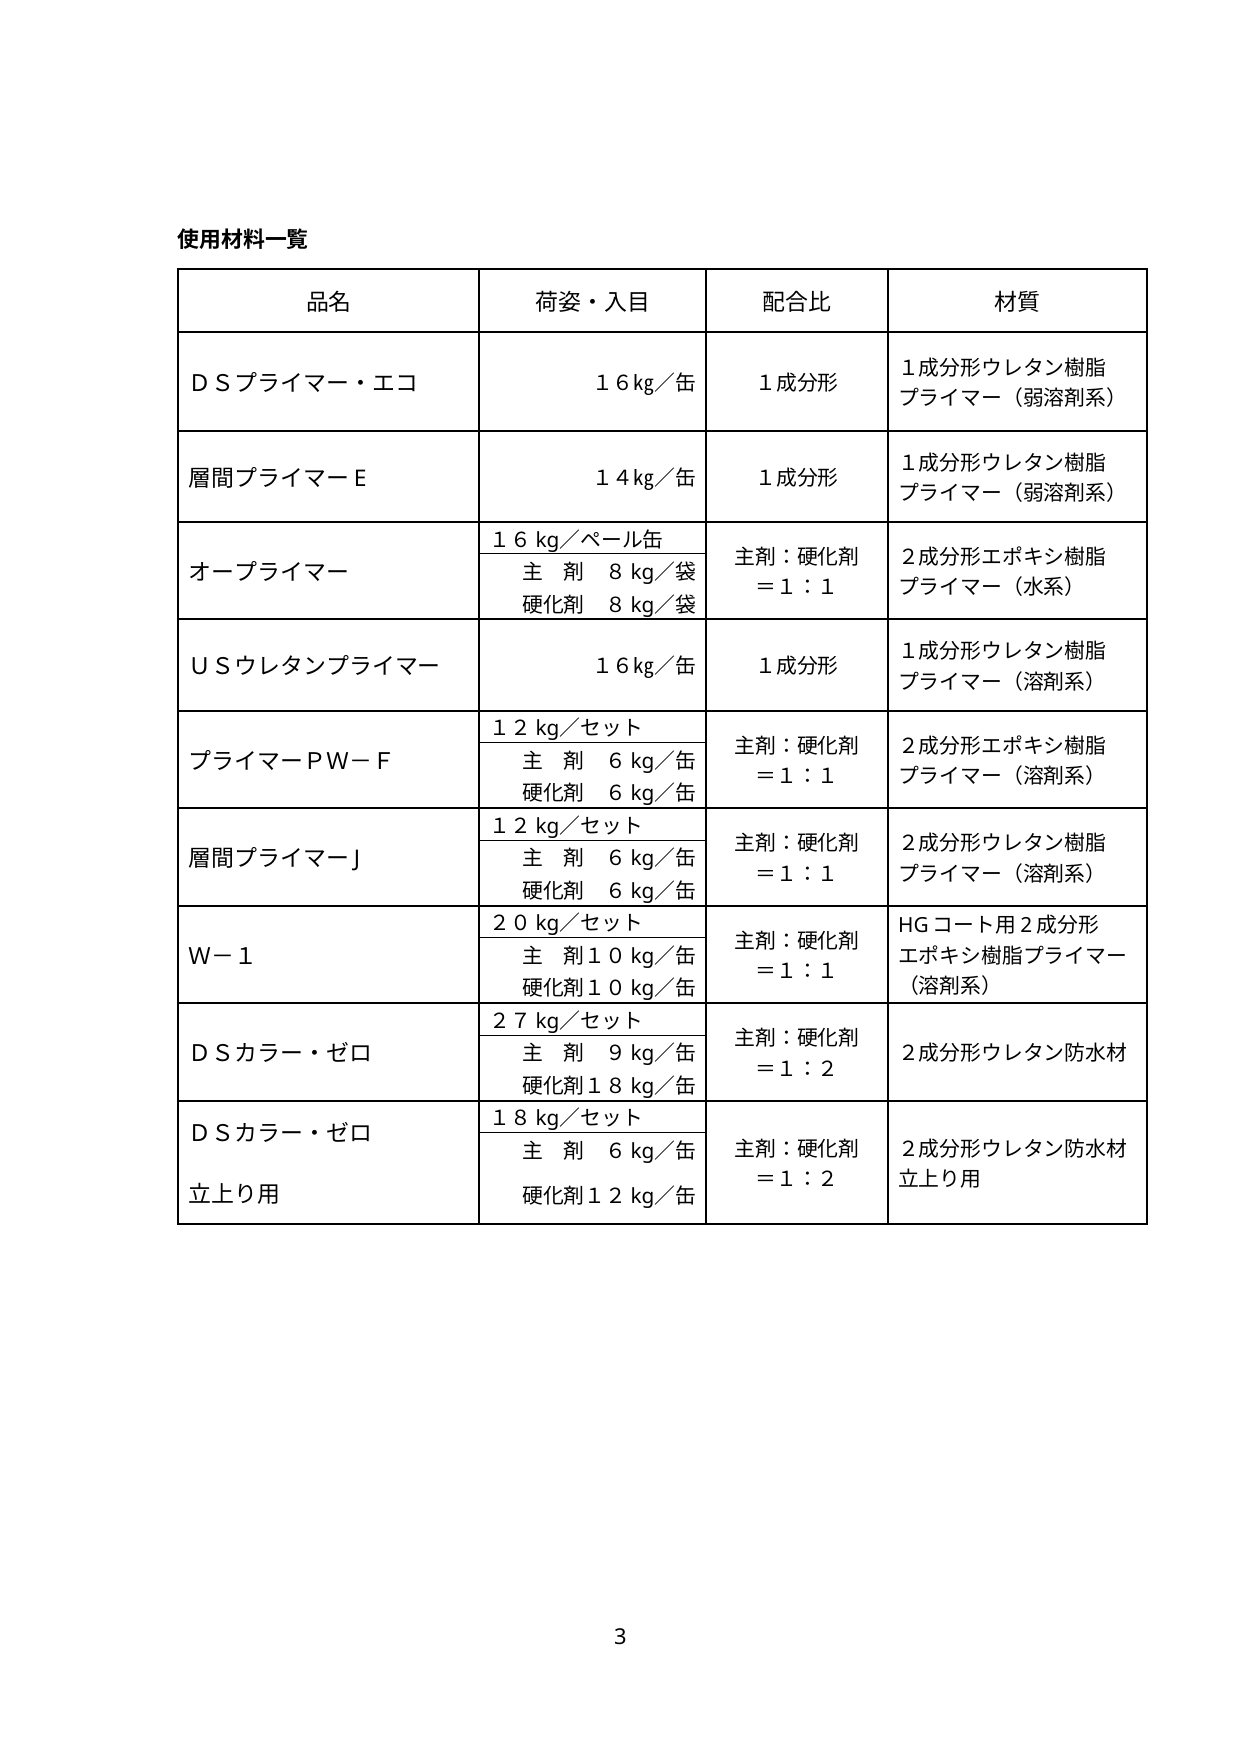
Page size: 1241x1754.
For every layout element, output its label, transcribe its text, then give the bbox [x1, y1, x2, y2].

table_cell ２０kg／セット [480, 907, 705, 937]
table_cell ＤＳカラー・ゼロ 立上り用 [179, 1102, 478, 1223]
table_cell Ｗ－１ [179, 907, 478, 1002]
table_cell １成分形 [707, 333, 887, 429]
table_cell HGコート用2成分形 エポキシ樹脂プライマー（溶剤系） [889, 907, 1146, 1002]
table_header 荷姿・入目 [480, 270, 705, 331]
table_header 配合比 [707, 270, 887, 331]
table_cell ＤＳプライマー・エコ [179, 333, 478, 429]
table_cell 硬化剤１８kg／缶 [480, 1067, 705, 1099]
table_cell 硬化剤 ６kg／缶 [480, 775, 705, 807]
table_cell オープライマー [179, 523, 478, 618]
table_cell ＵＳウレタンプライマー [179, 620, 478, 709]
table_cell 主剤：硬化剤 ＝１：１ [707, 809, 887, 904]
table_cell 硬化剤 ８kg／袋 [480, 586, 705, 618]
table_cell 主剤：硬化剤 ＝１：１ [707, 907, 887, 1002]
table_cell １６㎏／缶 [480, 620, 705, 709]
table_cell １成分形ウレタン樹脂 プライマー（溶剤系） [889, 620, 1146, 709]
table_cell ２成分形ウレタン防水材立上り用 [889, 1102, 1146, 1223]
table_cell １成分形ウレタン樹脂 プライマー（弱溶剤系） [889, 432, 1146, 521]
table_cell １２kg／セット [480, 712, 705, 742]
table_cell １４㎏／缶 [480, 432, 705, 521]
table_cell プライマーＰＷ－Ｆ [179, 712, 478, 807]
table_cell ２成分形エポキシ樹脂 プライマー（溶剤系） [889, 712, 1146, 807]
table_cell 主 剤１０kg／缶 [480, 938, 705, 969]
table_cell ＤＳカラー・ゼロ [179, 1004, 478, 1099]
table_cell 主剤：硬化剤 ＝１：２ [707, 1004, 887, 1099]
table_cell １成分形 [707, 620, 887, 709]
table_cell ２７kg／セット [480, 1004, 705, 1034]
text 使用材料一覧 [177, 207, 1063, 268]
table_cell １６㎏／缶 [480, 333, 705, 429]
table_header 品名 [179, 270, 478, 331]
table_cell ２成分形ウレタン樹脂 プライマー（溶剤系） [889, 809, 1146, 904]
table_cell 硬化剤 ６kg／缶 [480, 872, 705, 904]
table_cell 硬化剤１０kg／缶 [480, 970, 705, 1002]
table_cell 主剤：硬化剤 ＝１：２ [707, 1102, 887, 1223]
table_cell 主剤：硬化剤 ＝１：１ [707, 523, 887, 618]
table_cell 主 剤 ８kg／袋 [480, 554, 705, 586]
table_cell １８kg／セット [480, 1102, 705, 1132]
table_cell １６kg／ペール缶 [480, 523, 705, 553]
table_cell 主 剤 ６kg／缶 [480, 1133, 705, 1164]
table_cell １成分形ウレタン樹脂 プライマー（弱溶剤系） [889, 333, 1146, 429]
table_cell 主 剤 ６kg／缶 [480, 841, 705, 872]
table_cell 層間プライマーE [179, 432, 478, 521]
table_cell １成分形 [707, 432, 887, 521]
table_cell 主 剤 ６kg／缶 [480, 743, 705, 774]
table_cell ２成分形エポキシ樹脂 プライマー（水系） [889, 523, 1146, 618]
table_cell １２kg／セット [480, 809, 705, 839]
table_cell ２成分形ウレタン防水材 [889, 1004, 1146, 1099]
table_cell 硬化剤１２kg／缶 [480, 1165, 705, 1223]
table_cell 主剤：硬化剤 ＝１：１ [707, 712, 887, 807]
table_header 材質 [889, 270, 1146, 331]
table_cell 主 剤 ９kg／缶 [480, 1036, 705, 1067]
table_cell 層間プライマーJ [179, 809, 478, 904]
